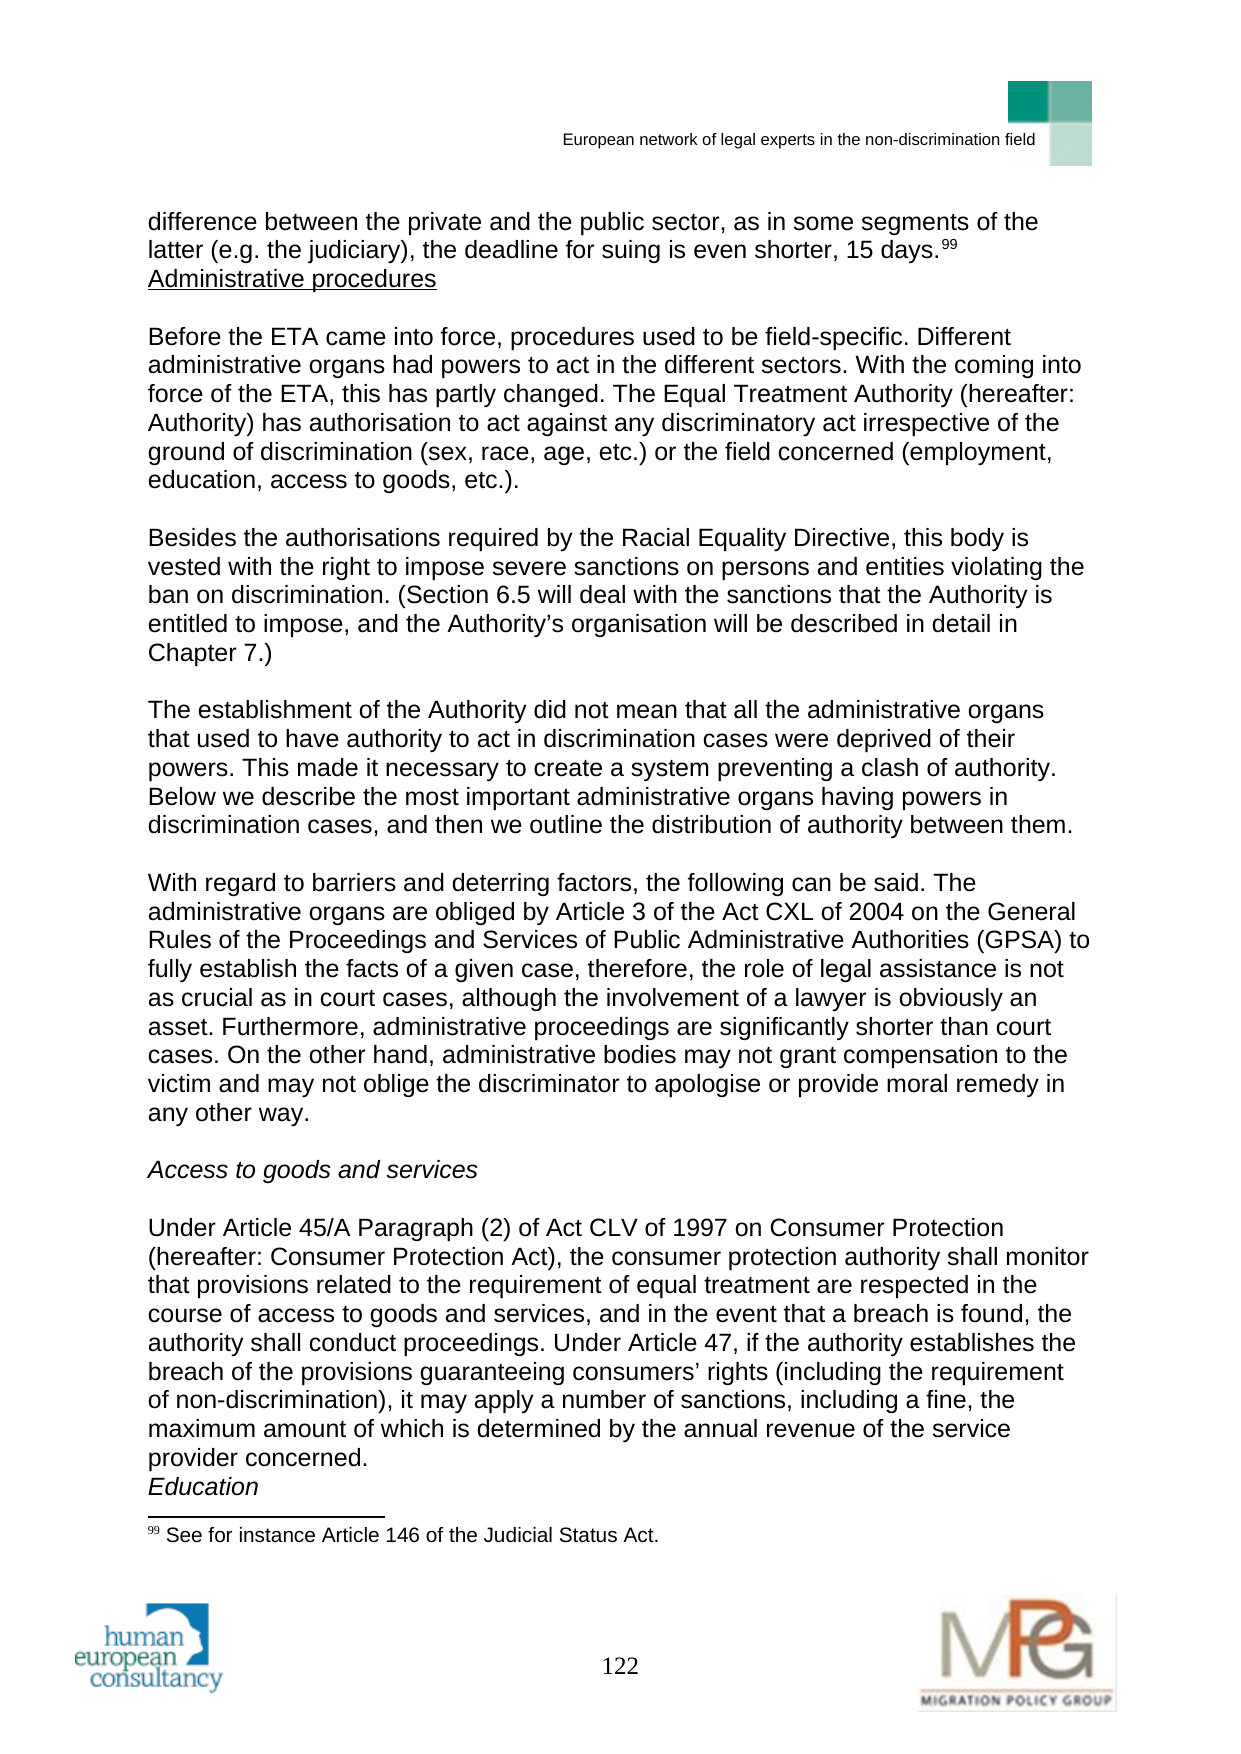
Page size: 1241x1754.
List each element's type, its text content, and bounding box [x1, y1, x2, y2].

text Under Article 45/A Paragraph (2) of Act CLV of 1997 on Consumer Protection (hereafter: Consumer Protection Act), the consumer protection authority shall monitor that provisions related to the requirement of equal treatment are respected in the course of access to goods and services, and in the event that a breach is found, the authority shall conduct proceedings. Under Article 47, if the authority establishes the breach of the provisions guaranteeing consumers’ rights (including the requirement of non-discrimination), it may apply a number of sanctions, including a fine, the maximum amount of which is determined by the annual revenue of the service provider concerned. [148, 1213, 1092, 1472]
text The establishment of the Authority did not mean that all the administrative organs that used to have authority to act in discrimination cases were deprived of their powers. This made it necessary to create a system preventing a clash of authority. Below we describe the most important administrative organs having powers in discrimination cases, and then we outline the distribution of authority between them. [148, 696, 1092, 839]
text Besides the authorisations required by the Racial Equality Directive, this body is vested with the right to impose severe sanctions on persons and entities violating the ban on discrimination. (Section 6.5 will deal with the sanctions that the Authority is entitled to impose, and the Authority’s organisation will be described in detail in Chapter 7.) [148, 523, 1092, 667]
picture [75, 1602, 228, 1695]
text Administrative procedures [148, 264, 1092, 293]
text Before the ETA came into force, procedures used to be field-specific. Different administrative organs had powers to act in the different sectors. With the coming into force of the ETA, this has partly changed. The Equal Treatment Authority (hereafter: Authority) has authorisation to act against any discriminatory act irrespective of the ground of discrimination (sex, race, age, etc.) or the field concerned (employment, education, access to goods, etc.). [148, 322, 1092, 494]
text Education [148, 1472, 1092, 1501]
text Access to goods and services [148, 1156, 1092, 1184]
picture [1008, 81, 1092, 166]
text With regard to barriers and deterring factors, the following can be said. The administrative organs are obliged by Article 3 of the Act CXL of 2004 on the General Rules of the Proceedings and Services of Public Administrative Authorities (GPSA) to fully establish the facts of a given case, therefore, the role of legal assistance is not as crucial as in court cases, although the involvement of a lawyer is obviously an asset. Furthermore, administrative proceedings are significantly shorter than court cases. On the other hand, administrative bodies may not grant compensation to the victim and may not oblige the discriminator to apologise or provide moral remedy in any other way. [148, 868, 1092, 1127]
picture [918, 1594, 1118, 1713]
